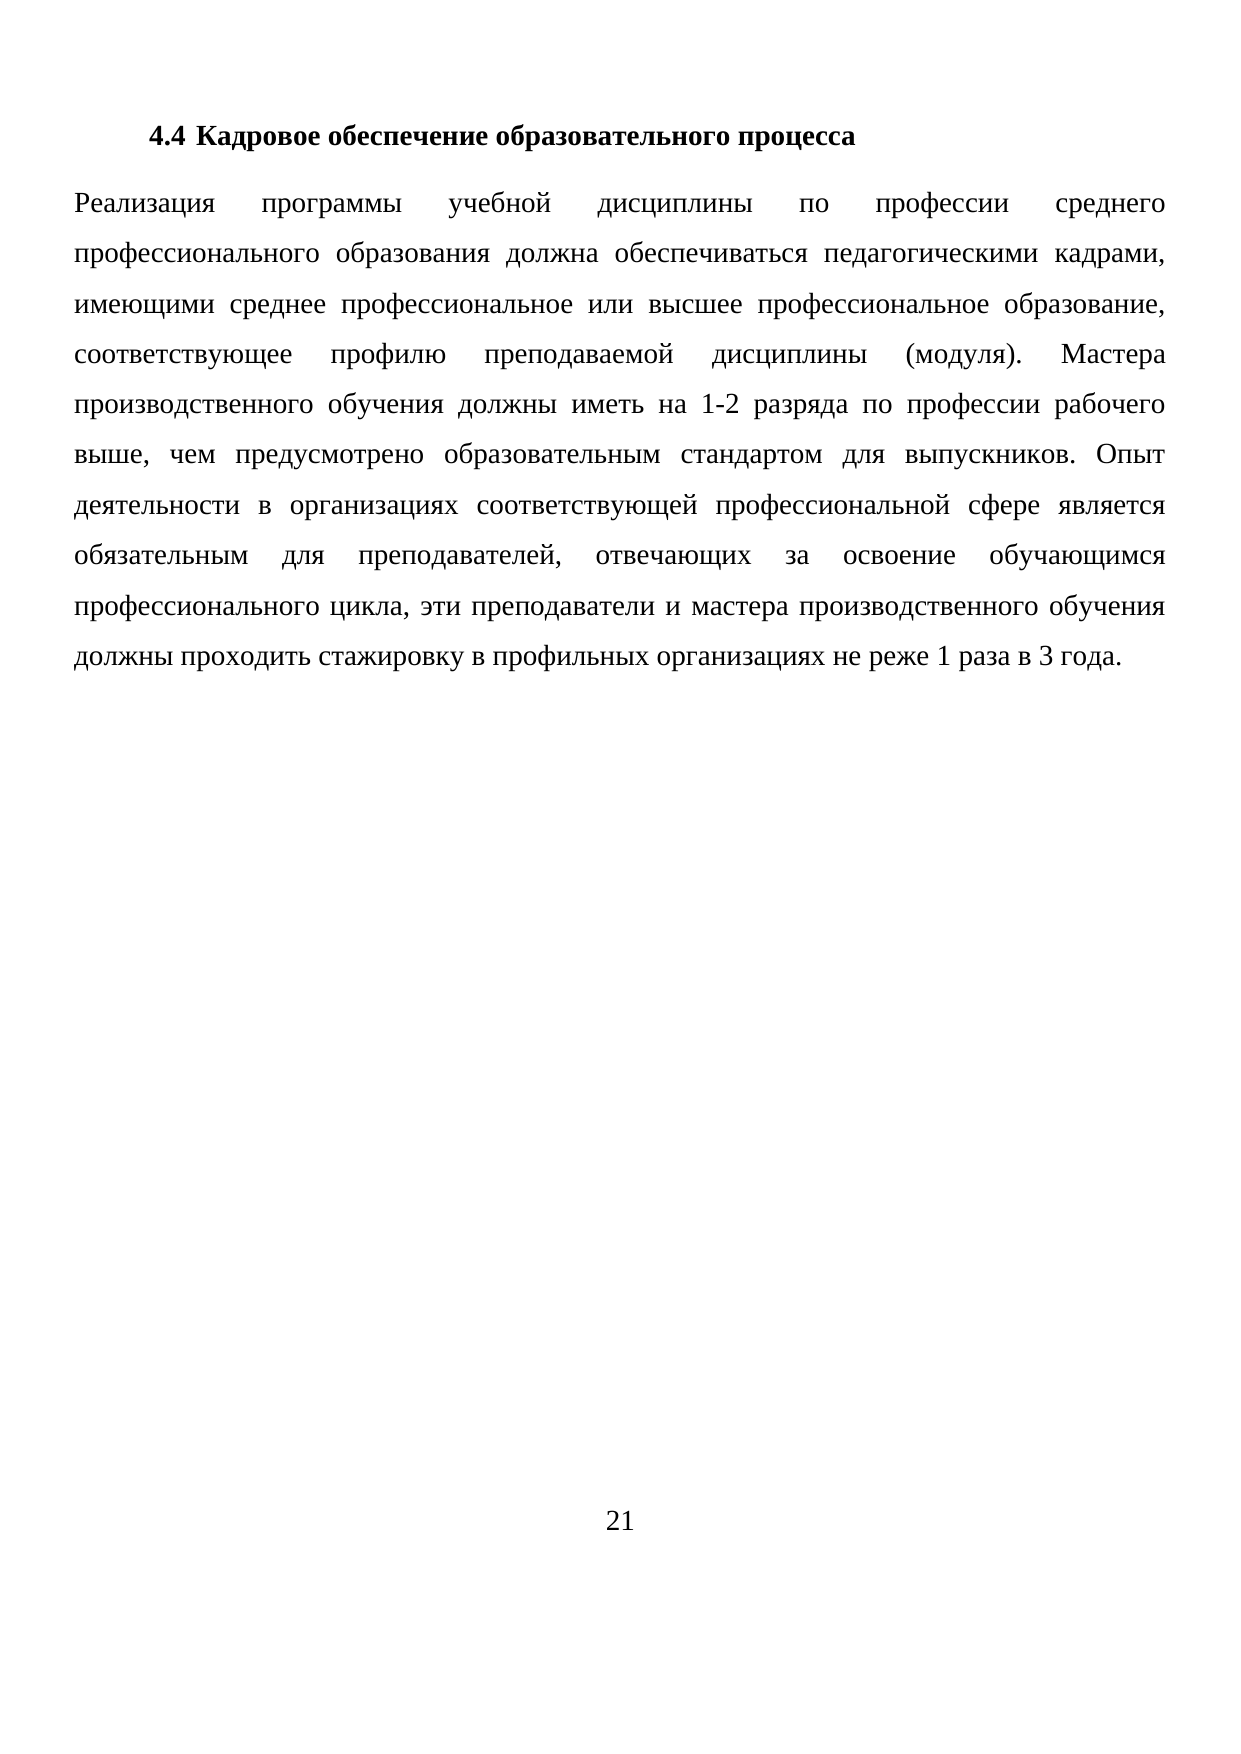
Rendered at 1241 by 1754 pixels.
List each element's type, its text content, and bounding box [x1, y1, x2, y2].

text Реализация программы учебной дисциплины по профессии среднего профессионального образования должна обеспечиваться педагогическими кадрами, имеющими среднее профессиональное или высшее профессиональное образование, соответствующее профилю преподаваемой дисциплины (модуля). Мастера производственного обучения должны иметь на 1-2 разряда по профессии рабочего выше, чем предусмотрено образовательным стандартом для выпускников. Опыт деятельности в организациях соответствующей профессиональной сфере является обязательным для преподавателей, отвечающих за освоение обучающимся профессионального цикла, эти преподаватели и мастера производственного обучения должны проходить стажировку в профильных организациях не реже 1 раза в 3 года. [74, 185, 1166, 671]
list Кадровое обеспечение образовательного процесса [149, 118, 1166, 152]
text 21 [74, 1503, 1166, 1537]
